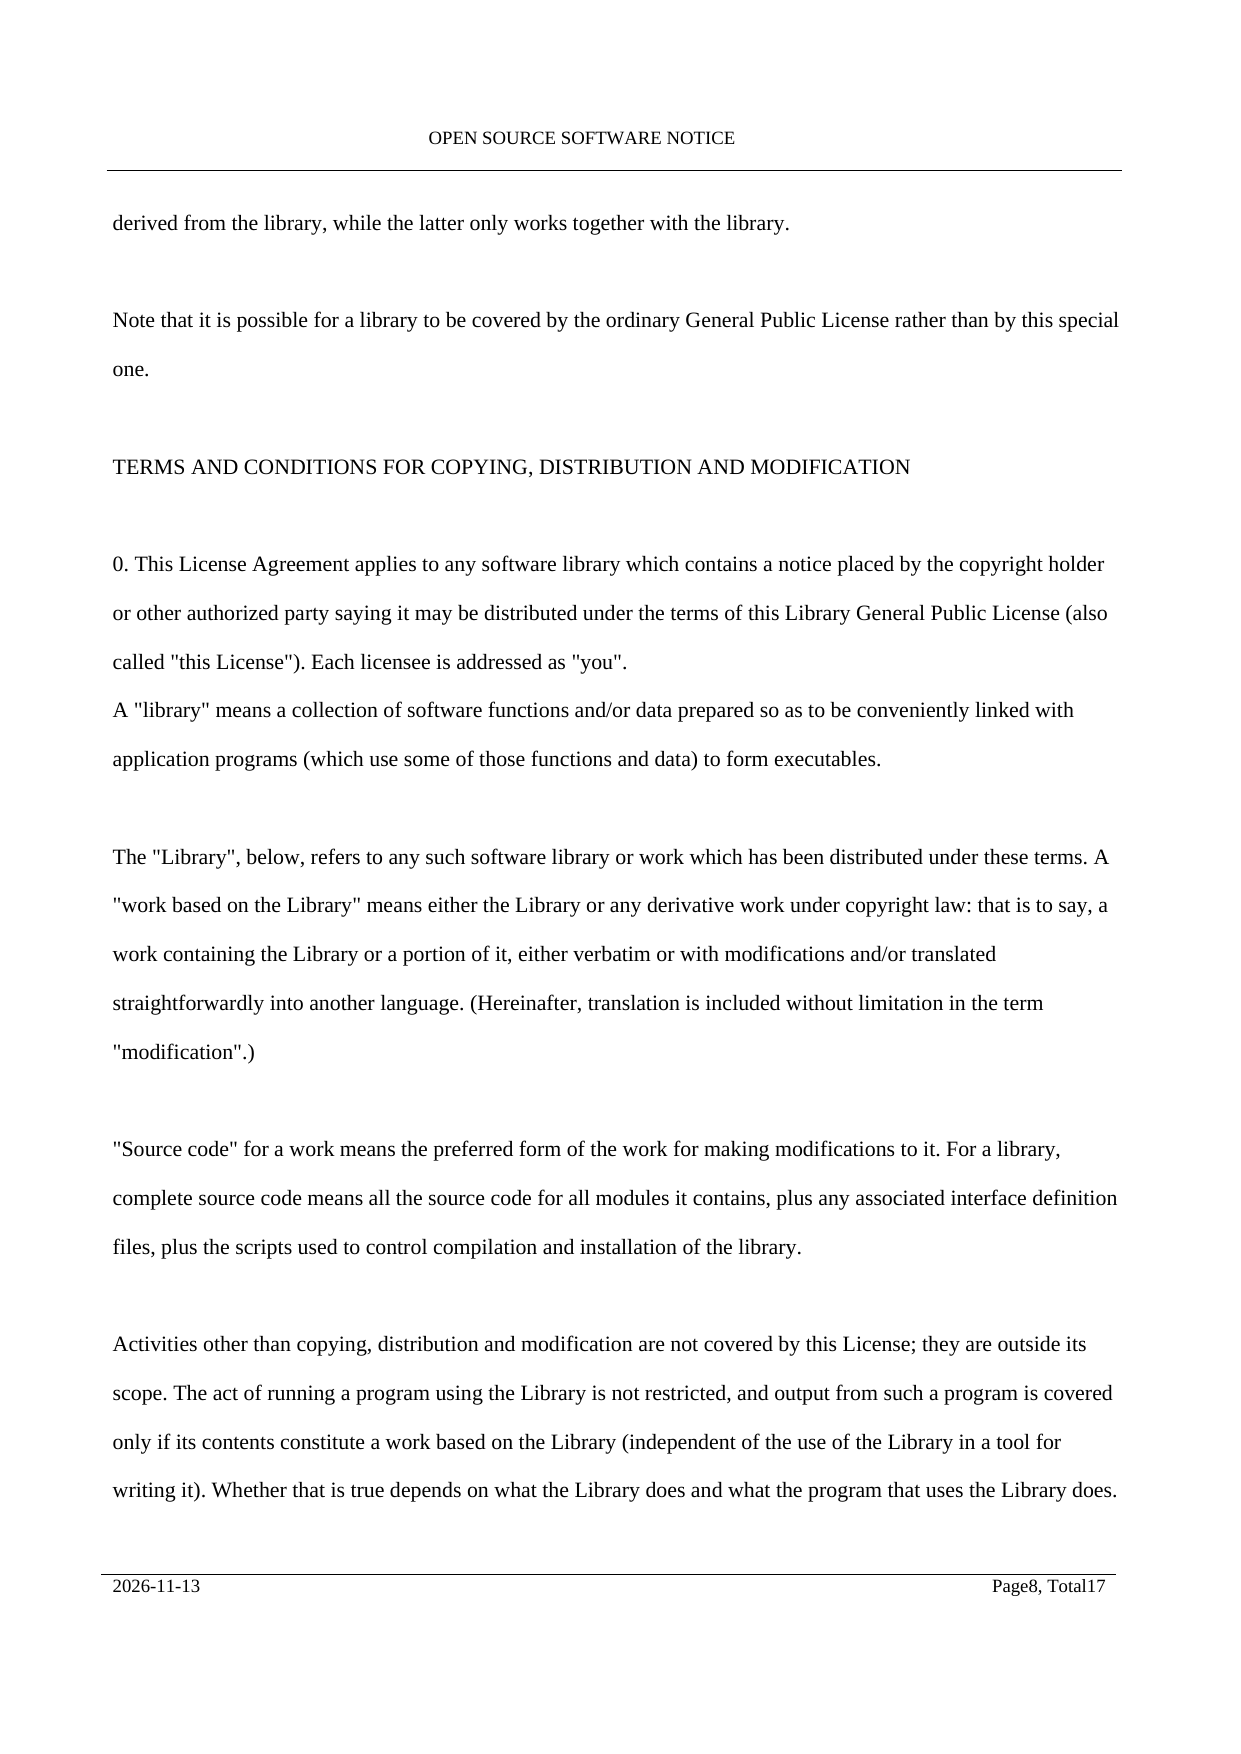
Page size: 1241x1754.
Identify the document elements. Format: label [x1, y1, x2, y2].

text [112, 206, 1128, 1506]
